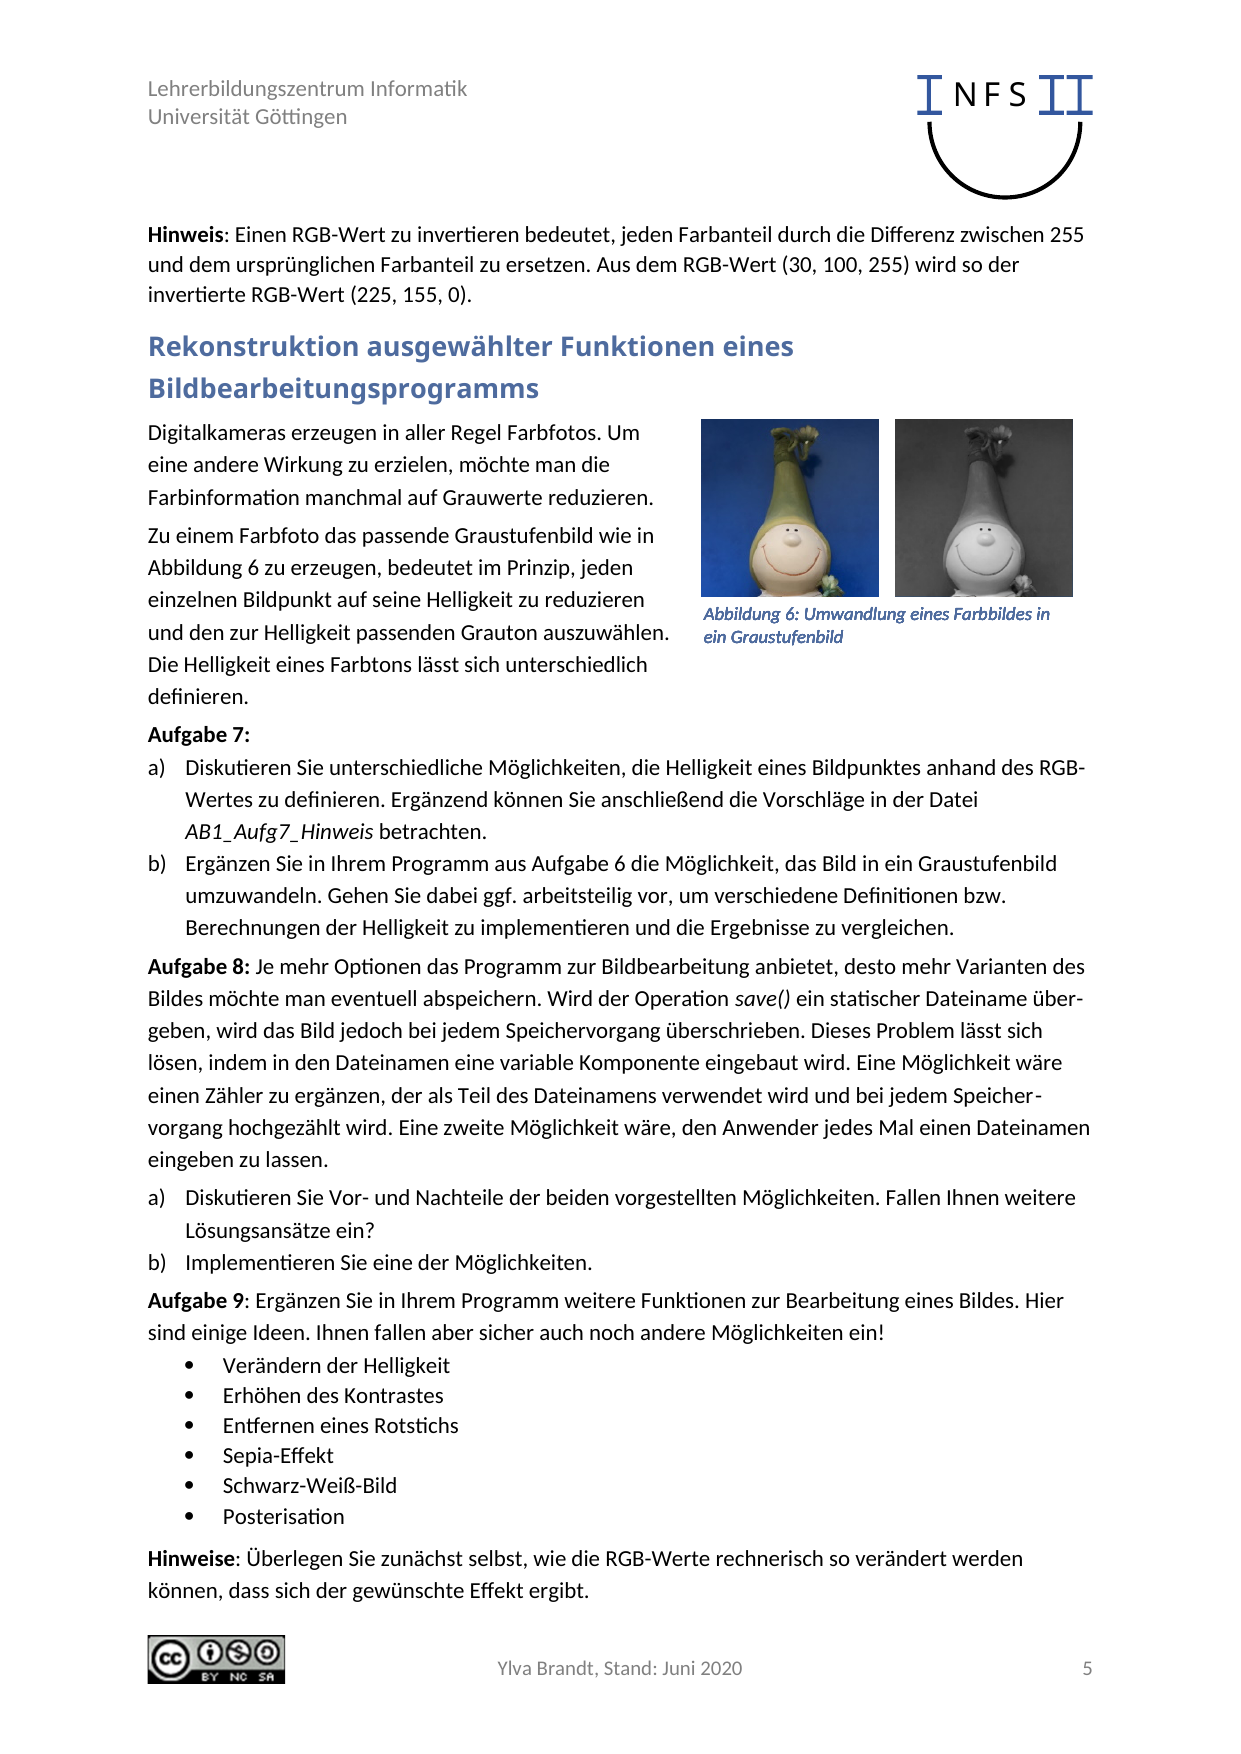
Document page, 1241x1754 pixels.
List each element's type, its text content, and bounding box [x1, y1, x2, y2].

picture [147, 1635, 286, 1684]
text Aufgabe 9: Ergänzen Sie in Ihrem Programm weitere Funktionen zur Bearbeitung eines Bildes. Hier sind einige Ideen. Ihnen fallen aber sicher auch noch andere Möglichkeiten ein! [148, 1286, 1093, 1347]
text Zu einem Farbfoto das passende Graustufenbild wie in Abbildung 6 zu erzeugen, bedeutet im Prinzip, jeden einzelnen Bildpunkt auf seine Helligkeit zu reduzieren und den zur Helligkeit passenden Grauton auszuwählen. Die Helligkeit eines Farbtons lässt sich unterschiedlich definieren. [148, 521, 1093, 710]
list Diskutieren Sie unterschiedliche Möglichkeiten, die Helligkeit eines Bildpunktes anhand des RGB-Wertes zu definieren. Ergänzend können Sie anschließend die Vorschläge in der Datei AB1_Aufg7_Hinweis betrachten. [148, 753, 1093, 845]
text Aufgabe 7: [148, 720, 1093, 748]
list Diskutieren Sie Vor- und Nachteile der beiden vorgestellten Möglichkeiten. Fallen Ihnen weitere Lösungsansätze ein? [148, 1183, 1093, 1244]
text Aufgabe 8: Je mehr Optionen das Programm zur Bildbearbeitung anbietet, desto mehr Varianten des Bildes möchte man eventuell abspeichern. Wird der Operation save() ein statischer Dateiname übergeben, wird das Bild jedoch bei jedem Speichervorgang überschrieben. Dieses Problem lässt sich lösen, indem in den Dateinamen eine variable Komponente eingebaut wird. Eine Möglichkeit wäre einen Zähler zu ergänzen, der als Teil des Dateinamens verwendet wird und bei jedem Speichervorgang hochgezählt wird. Eine zweite Möglichkeit wäre, den Anwender jedes Mal einen Dateinamen eingeben zu lassen. [148, 952, 1093, 1173]
subtitle Rekonstruktion ausgewählter Funktionen eines Bildbearbeitungsprogramms [148, 327, 1093, 406]
list Sepia-Effekt [185, 1441, 1093, 1469]
list Implementieren Sie eine der Möglichkeiten. [148, 1248, 1093, 1276]
text Hinweis: Einen RGB-Wert zu invertieren bedeutet, jeden Farbanteil durch die Differenz zwischen 255 und dem ursprünglichen Farbanteil zu ersetzen. Aus dem RGB-Wert (30, 100, 255) wird so der invertierte RGB-Wert (225, 155, 0). [148, 220, 1093, 308]
list Entfernen eines Rotstichs [185, 1411, 1093, 1439]
picture [701, 419, 879, 597]
list Schwarz-Weiß-Bild [185, 1472, 1093, 1499]
text Hinweise: Überlegen Sie zunächst selbst, wie die RGB-Werte rechnerisch so verändert werden können, dass sich der gewünschte Effekt ergibt. [148, 1544, 1093, 1605]
list Posterisation [185, 1502, 1093, 1530]
list Verändern der Helligkeit [185, 1351, 1093, 1379]
list Ergänzen Sie in Ihrem Programm aus Aufgabe 6 die Möglichkeit, das Bild in ein Graustufenbild umzuwandeln. Gehen Sie dabei ggf. arbeitsteilig vor, um verschiedene Definitionen bzw. Berechnungen der Helligkeit zu implementieren und die Ergebnisse zu vergleichen. [148, 849, 1093, 942]
text Digitalkameras erzeugen in aller Regel Farbfotos. Um eine andere Wirkung zu erzielen, möchte man die Farbinformation manchmal auf Grauwerte reduzieren. [148, 418, 1093, 511]
picture [895, 419, 1073, 597]
list Erhöhen des Kontrastes [185, 1381, 1093, 1409]
